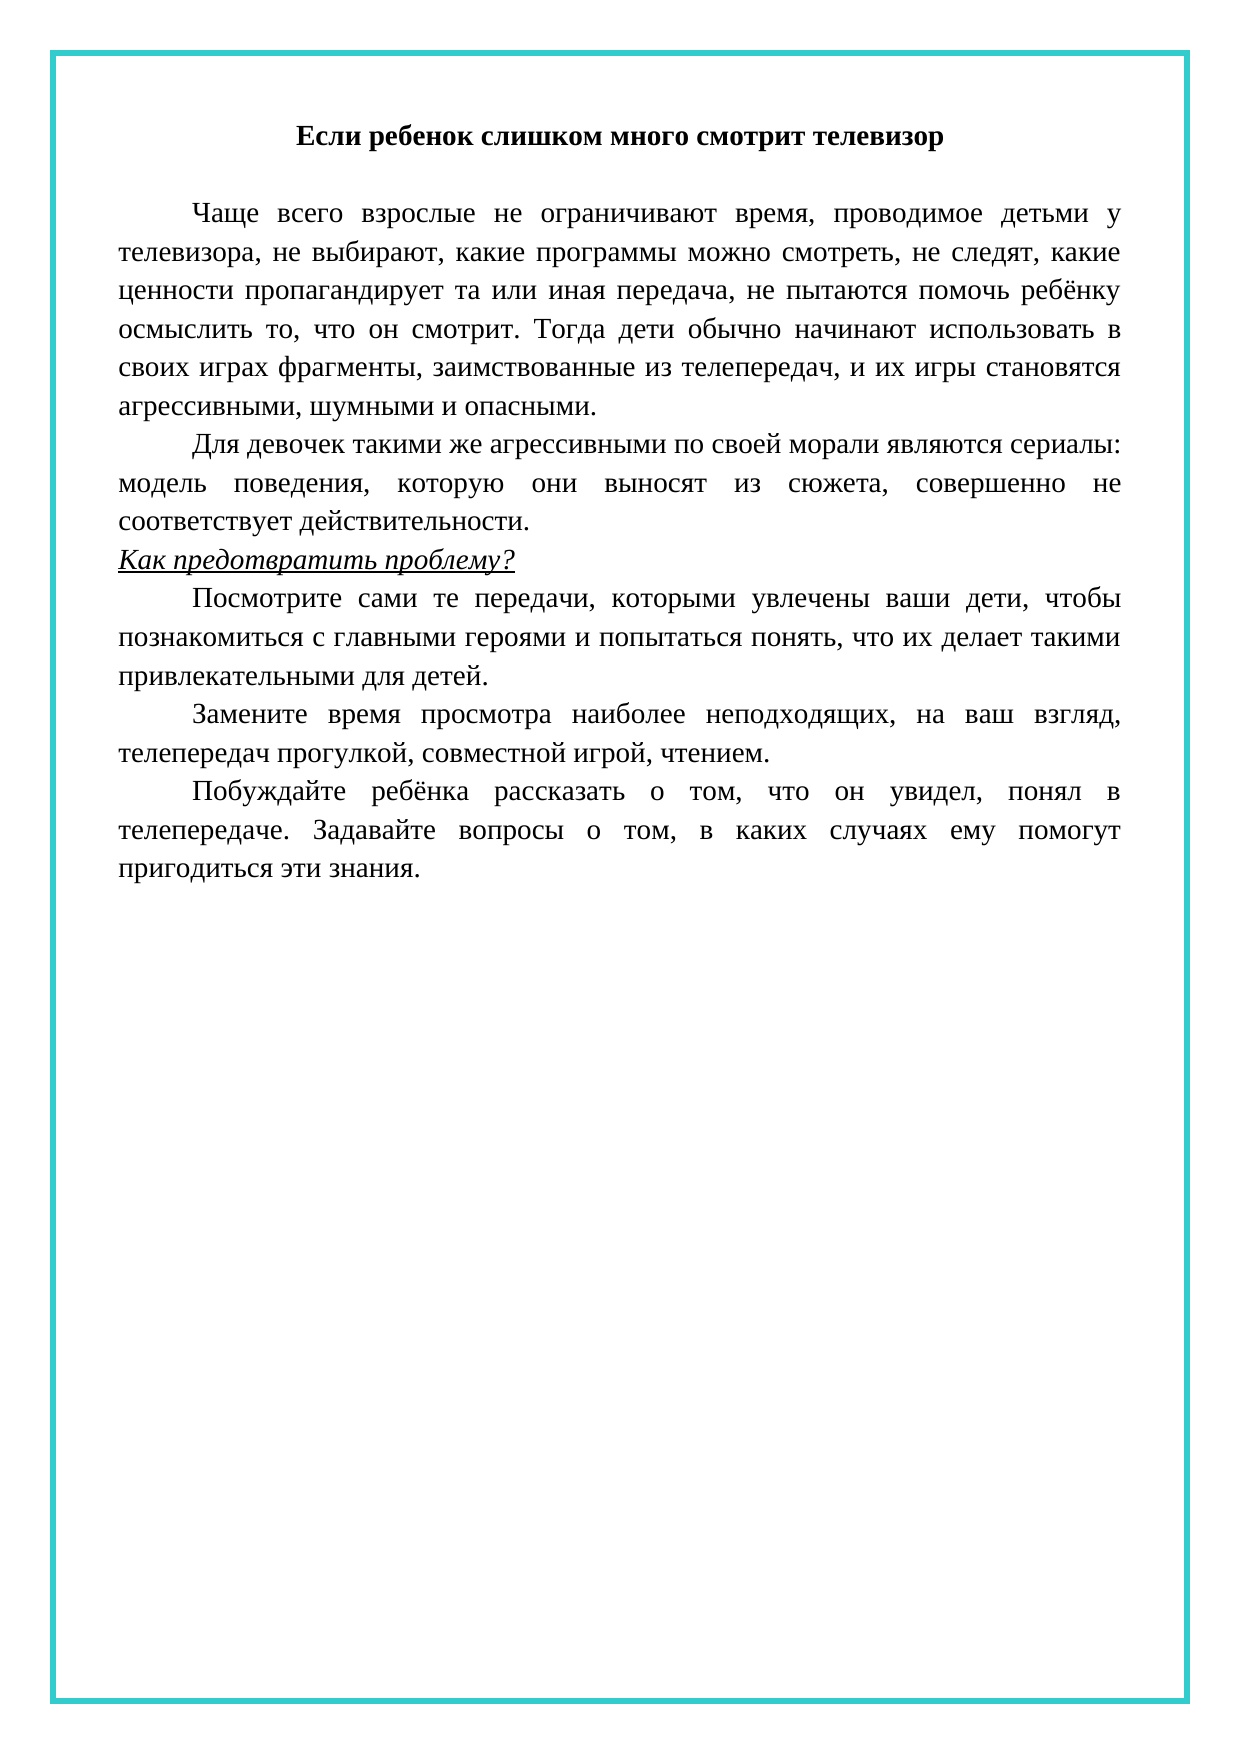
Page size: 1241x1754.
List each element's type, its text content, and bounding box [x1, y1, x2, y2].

text Если ребенок слишком много смотрит телевизор [118, 118, 1122, 152]
text Замените время просмотра наиболее неподходящих, на ваш взгляд, телепередач прогулкой, совместной игрой, чтением. [118, 696, 1122, 768]
text Как предотвратить проблему? [118, 542, 1122, 576]
text Для девочек такими же агрессивными по своей морали являются сериалы: модель поведения, которую они выносят из сюжета, совершенно не соответствует действительности. [118, 426, 1122, 537]
text Посмотрите сами те передачи, которыми увлечены ваши дети, чтобы познакомиться с главными героями и попытаться понять, что их делает такими привлекательными для детей. [118, 581, 1122, 691]
text Побуждайте ребёнка рассказать о том, что он увидел, понял в телепередаче. Задавайте вопросы о том, в каких случаях ему помогут пригодиться эти знания. [118, 773, 1122, 884]
text Чаще всего взрослые не ограничивают время, проводимое детьми у телевизора, не выбирают, какие программы можно смотреть, не следят, какие ценности пропагандирует та или иная передача, не пытаются помочь ребёнку осмыслить то, что он смотрит. Тогда дети обычно начинают использовать в своих играх фрагменты, заимствованные из телепередач, и их игры становятся агрессивными, шумными и опасными. [118, 195, 1122, 421]
